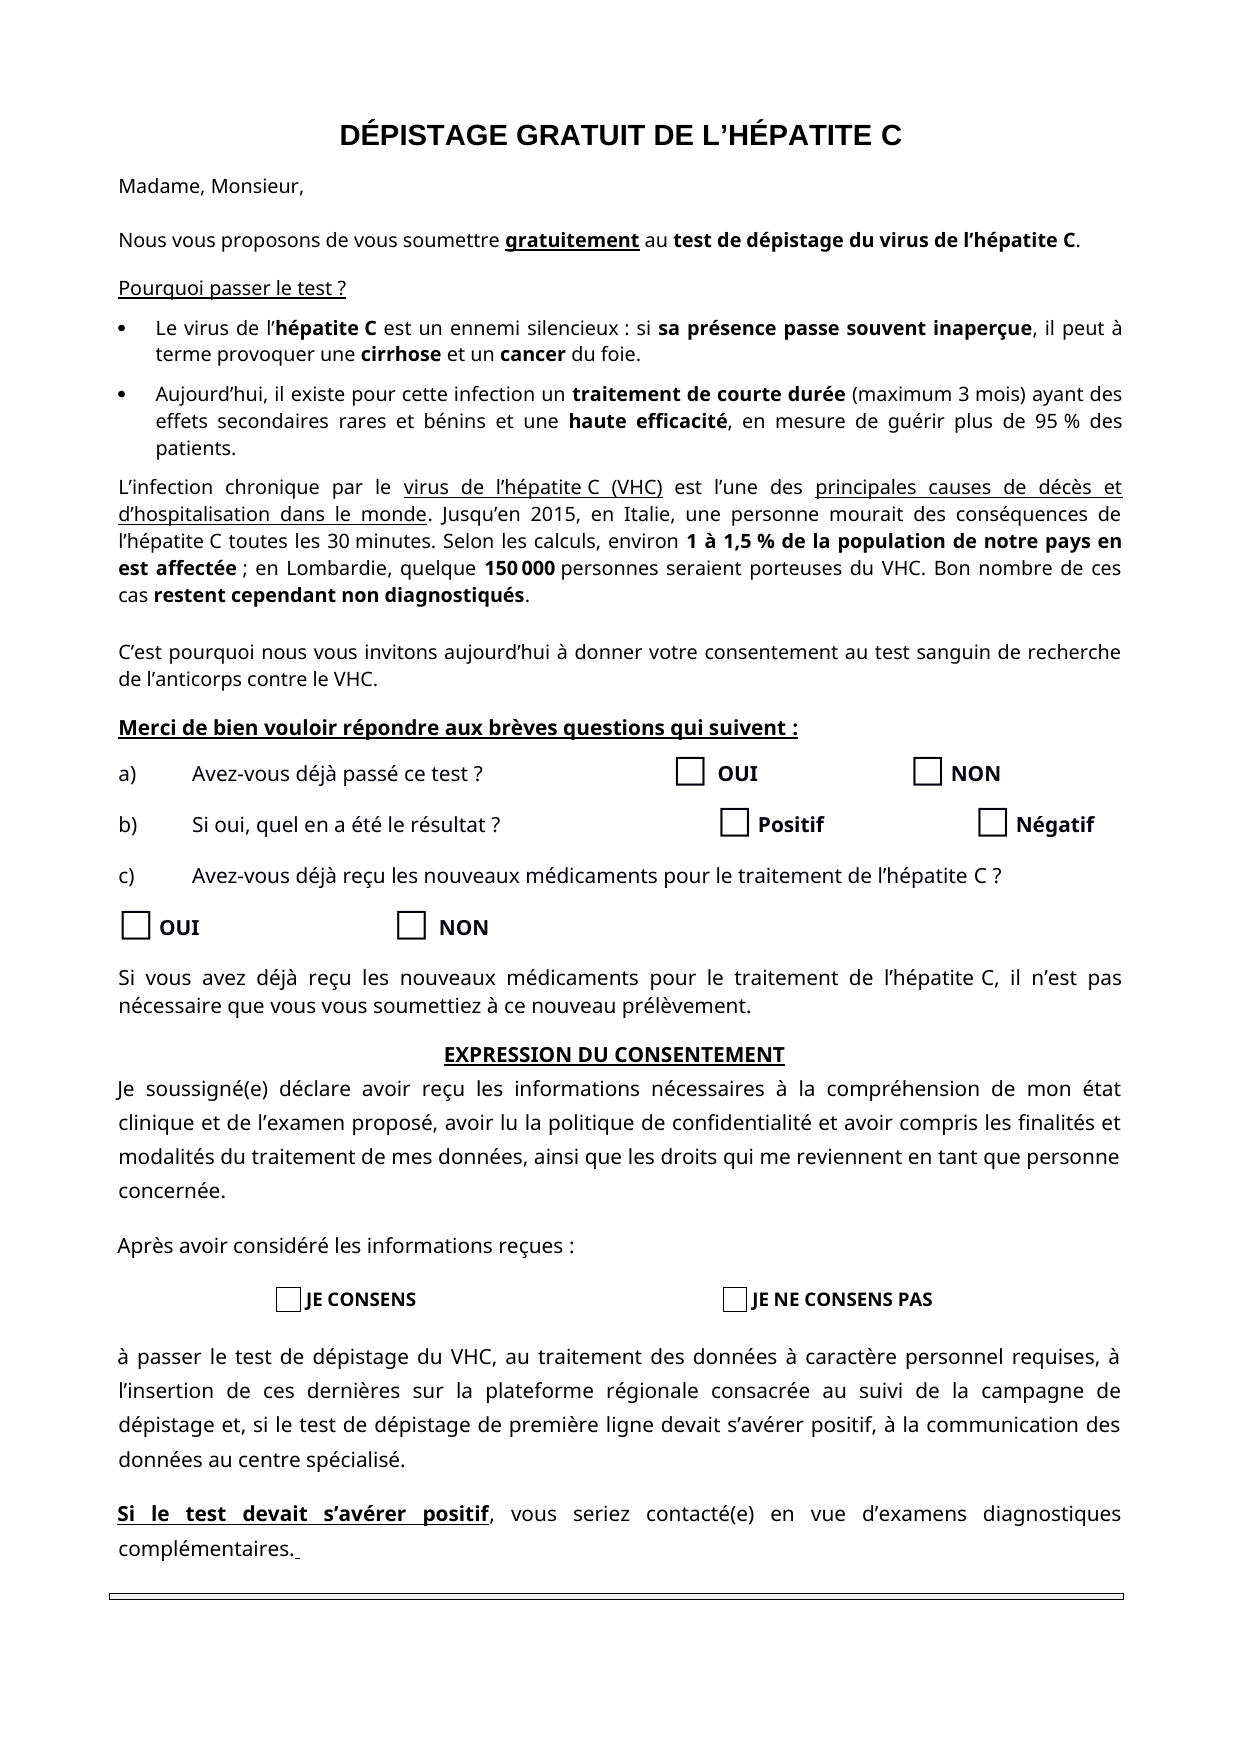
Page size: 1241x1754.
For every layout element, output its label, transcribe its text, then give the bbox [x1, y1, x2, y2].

text Si vous avez déjà reçu les nouveaux médicaments pour le traitement de l’hépatite C, il n’est pas nécessaire que vous vous soumettiez à ce nouveau prélèvement. [118, 963, 1122, 1019]
text L’infection chronique par le virus de l’hépatite C (VHC) est l’une des principales causes de décès et d’hospitalisation dans le monde. Jusqu’en 2015, en Italie, une personne mourait des conséquences de l’hépatite C toutes les 30 minutes. Selon les calculs, environ 1 à 1,5 % de la population de notre pays en est affectée ; en Lombardie, quelque 150 000 personnes seraient porteuses du VHC. Bon nombre de ces cas restent cependant non diagnostiqués. [118, 474, 1123, 608]
text Après avoir considéré les informations reçues : [117, 1231, 1122, 1260]
text Madame, Monsieur, [118, 172, 1123, 199]
text JE CONSENS JE NE CONSENS PAS [117, 1286, 1122, 1312]
text à passer le test de dépistage du VHC, au traitement des données à caractère personnel requises, à l’insertion de ces dernières sur la plateforme régionale consacrée au suivi de la campagne de dépistage et, si le test de dépistage de première ligne devait s’avérer positif, à la communication des données au centre spécialisé. [117, 1342, 1122, 1473]
list Aujourd’hui, il existe pour cette infection un traitement de courte durée (maximum 3 mois) ayant des effets secondaires rares et bénins et une haute efficacité, en mesure de guérir plus de 95 % des patients. [118, 380, 1123, 461]
text Pourquoi passer le test ? [118, 274, 1123, 301]
text Si le test devait s’avérer positif, vous seriez contacté(e) en vue d’examens diagnostiques complémentaires. [117, 1499, 1122, 1562]
list Si oui, quel en a été le résultat ? □ Positif □ Négatif [118, 793, 1123, 844]
subtitle EXPRESSION DU CONSENTEMENT [106, 1040, 1122, 1069]
text Nous vous proposons de vous soumettre gratuitement au test de dépistage du virus de l’hépatite C. [118, 226, 1123, 253]
list Avez-vous déjà reçu les nouveaux médicaments pour le traitement de l’hépatite C ? □ OUI □ NON [118, 844, 1123, 946]
text Je soussigné(e) déclare avoir reçu les informations nécessaires à la compréhension de mon état clinique et de l’examen proposé, avoir lu la politique de confidentialité et avoir compris les finalités et modalités du traitement de mes données, ainsi que les droits qui me reviennent en tant que personne concernée. [117, 1074, 1122, 1205]
text Merci de bien vouloir répondre aux brèves questions qui suivent : [118, 713, 1123, 742]
text DÉPISTAGE GRATUIT DE L’HÉPATITE C [118, 118, 1123, 152]
list Avez-vous déjà passé ce test ? □ OUI □ NON [118, 742, 1123, 793]
text C’est pourquoi nous vous invitons aujourd’hui à donner votre consentement au test sanguin de recherche de l’anticorps contre le VHC. [118, 638, 1123, 692]
list Le virus de l’hépatite C est un ennemi silencieux : si sa présence passe souvent inaperçue, il peut à terme provoquer une cirrhose et un cancer du foie. [118, 314, 1123, 368]
